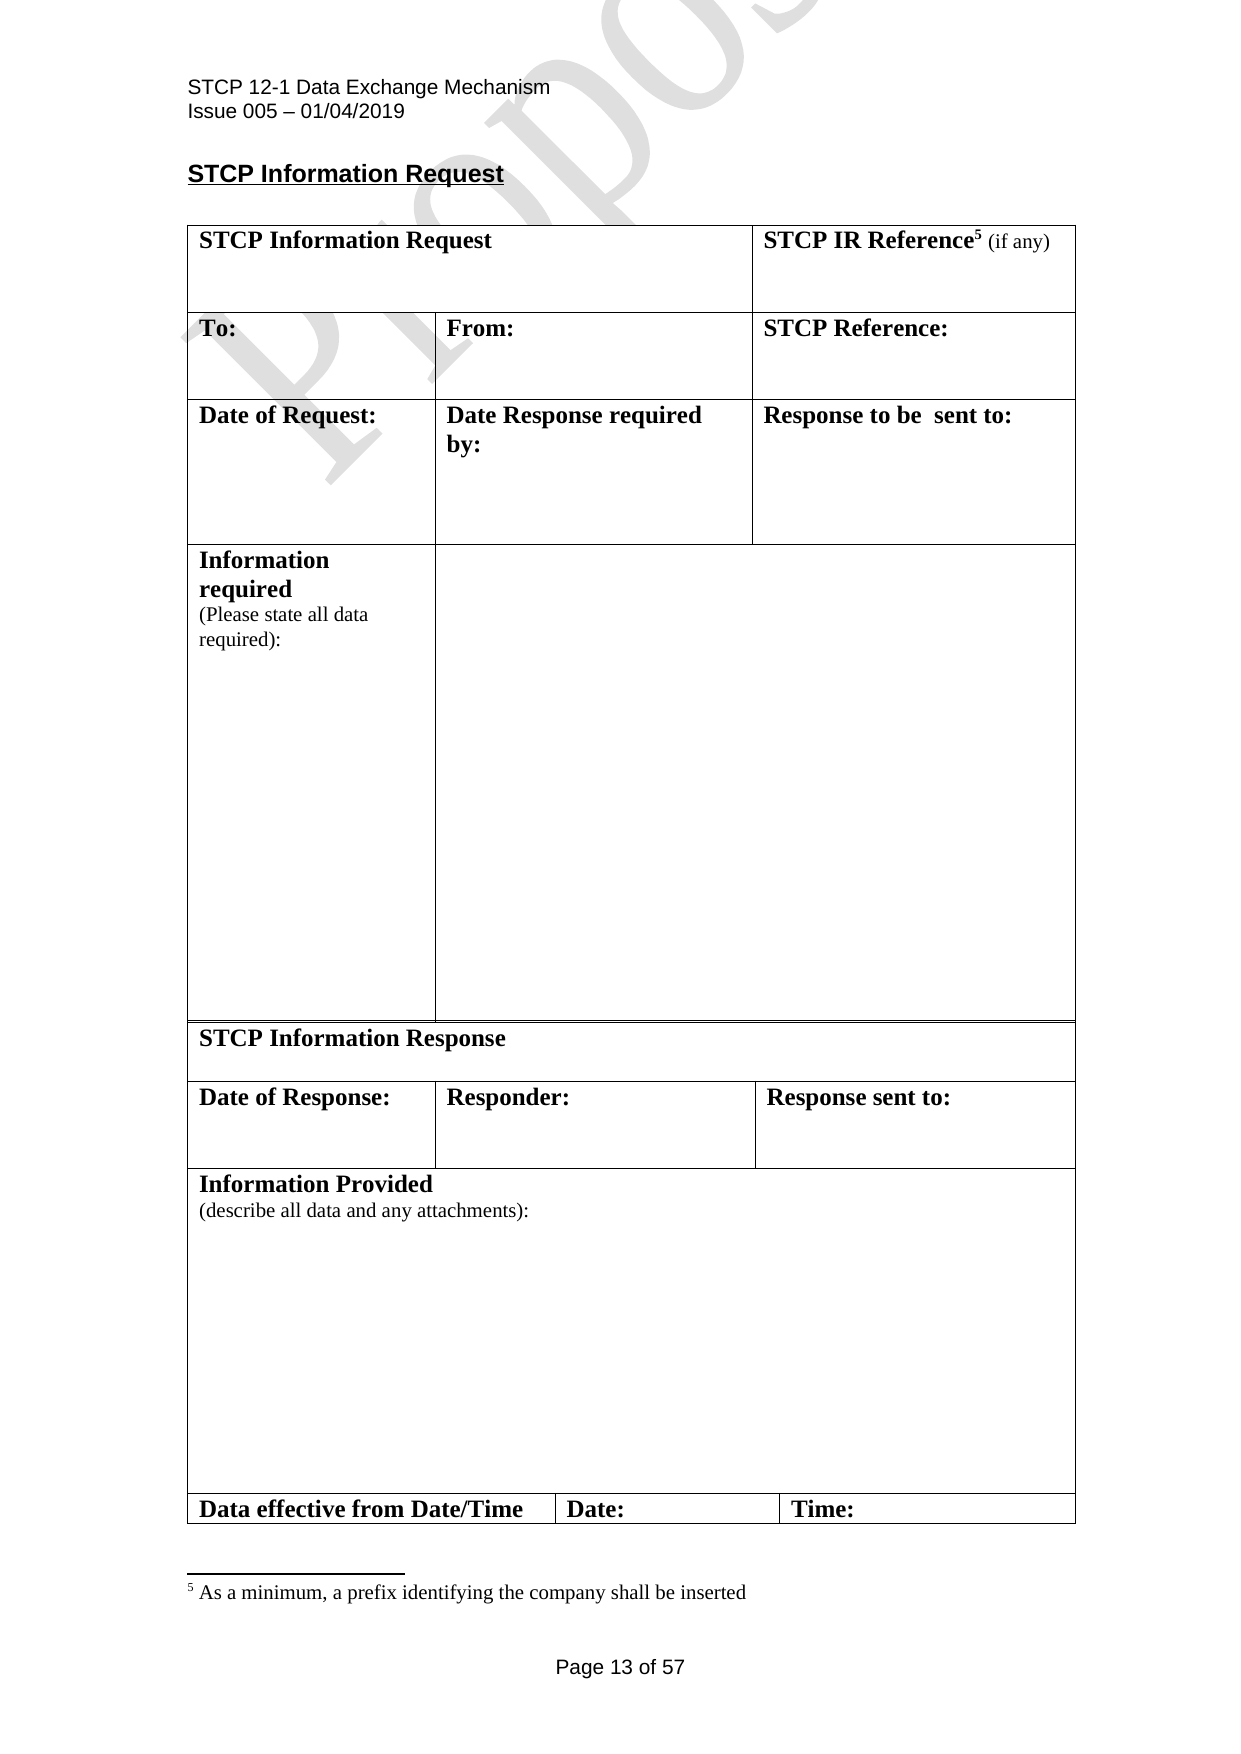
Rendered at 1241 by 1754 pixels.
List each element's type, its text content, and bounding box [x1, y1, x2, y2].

table_cell Data effective from Date/Time [188, 1494, 555, 1523]
table_cell From: [436, 313, 752, 399]
subtitle STCP Information Request [187, 159, 1053, 188]
table_cell [436, 545, 1075, 1020]
table_cell Information Provided (describe all data and any attachments): [188, 1169, 1075, 1493]
table_cell To: [188, 313, 435, 399]
table_header STCP Information Request [188, 226, 752, 312]
table_cell Information required (Please state all data required): [188, 545, 435, 1020]
table_cell STCP Reference: [753, 313, 1075, 399]
table_cell Time: [780, 1494, 1075, 1523]
table_cell Date Response required by: [436, 400, 752, 544]
table_cell Response to be sent to: [753, 400, 1075, 544]
table_cell Date of Response: [188, 1082, 435, 1168]
table_cell Date of Request: [188, 400, 435, 544]
table_cell Responder: [436, 1082, 755, 1168]
table_cell Date: [556, 1494, 779, 1523]
table_cell Response sent to: [756, 1082, 1075, 1168]
table_header STCP IR Reference (if any) [753, 226, 1075, 312]
table_cell STCP Information Response [188, 1023, 1075, 1081]
